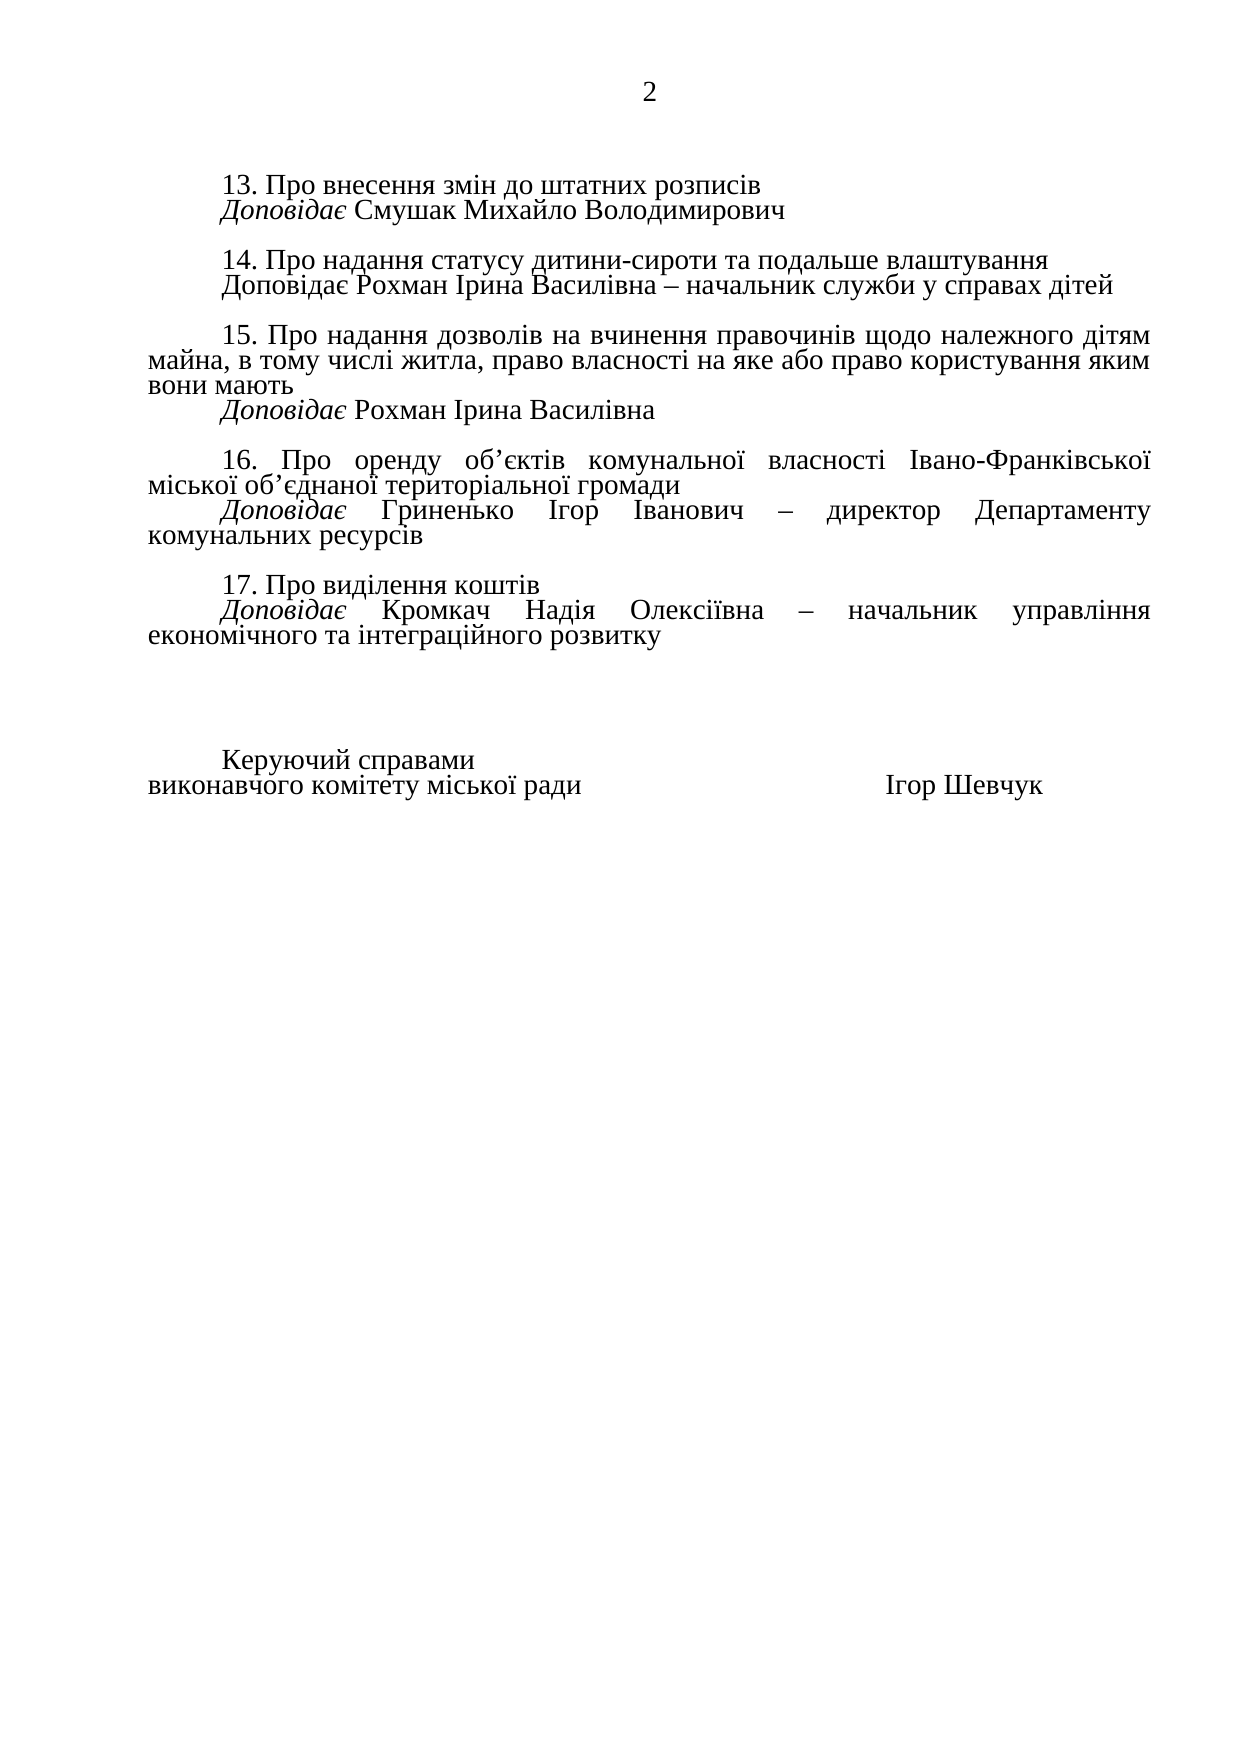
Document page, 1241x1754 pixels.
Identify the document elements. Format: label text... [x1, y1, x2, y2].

text 17. Про виділення коштів [148, 574, 1152, 599]
text 16. Про оренду об’єктів комунальної власності Івано-Франківської міської об’єднаної територіальної громади [148, 449, 1152, 499]
text виконавчого комітету міської ради Ігор Шевчук [148, 774, 1152, 799]
text Доповідає Рохман Ірина Василівна [148, 399, 1152, 424]
text Доповідає Кромкач Надія Олексіївна – начальник управління економічного та інтеграційного розвитку [148, 599, 1152, 649]
text Керуючий справами [148, 749, 1152, 774]
text 13. Про внесення змін до штатних розписів [148, 174, 1152, 199]
text 15. Про надання дозволів на вчинення правочинів щодо належного дітям майна, в тому числі житла, право власності на яке або право користування яким вони мають [148, 324, 1152, 399]
text Доповідає Гриненько Ігор Іванович – директор Департаменту комунальних ресурсів [148, 499, 1152, 549]
text Доповідає Смушак Михайло Володимирович [148, 199, 1152, 224]
text 14. Про надання статусу дитини-сироти та подальше влаштування [148, 249, 1152, 274]
text Доповідає Рохман Ірина Василівна – начальник служби у справах дітей [148, 274, 1152, 299]
